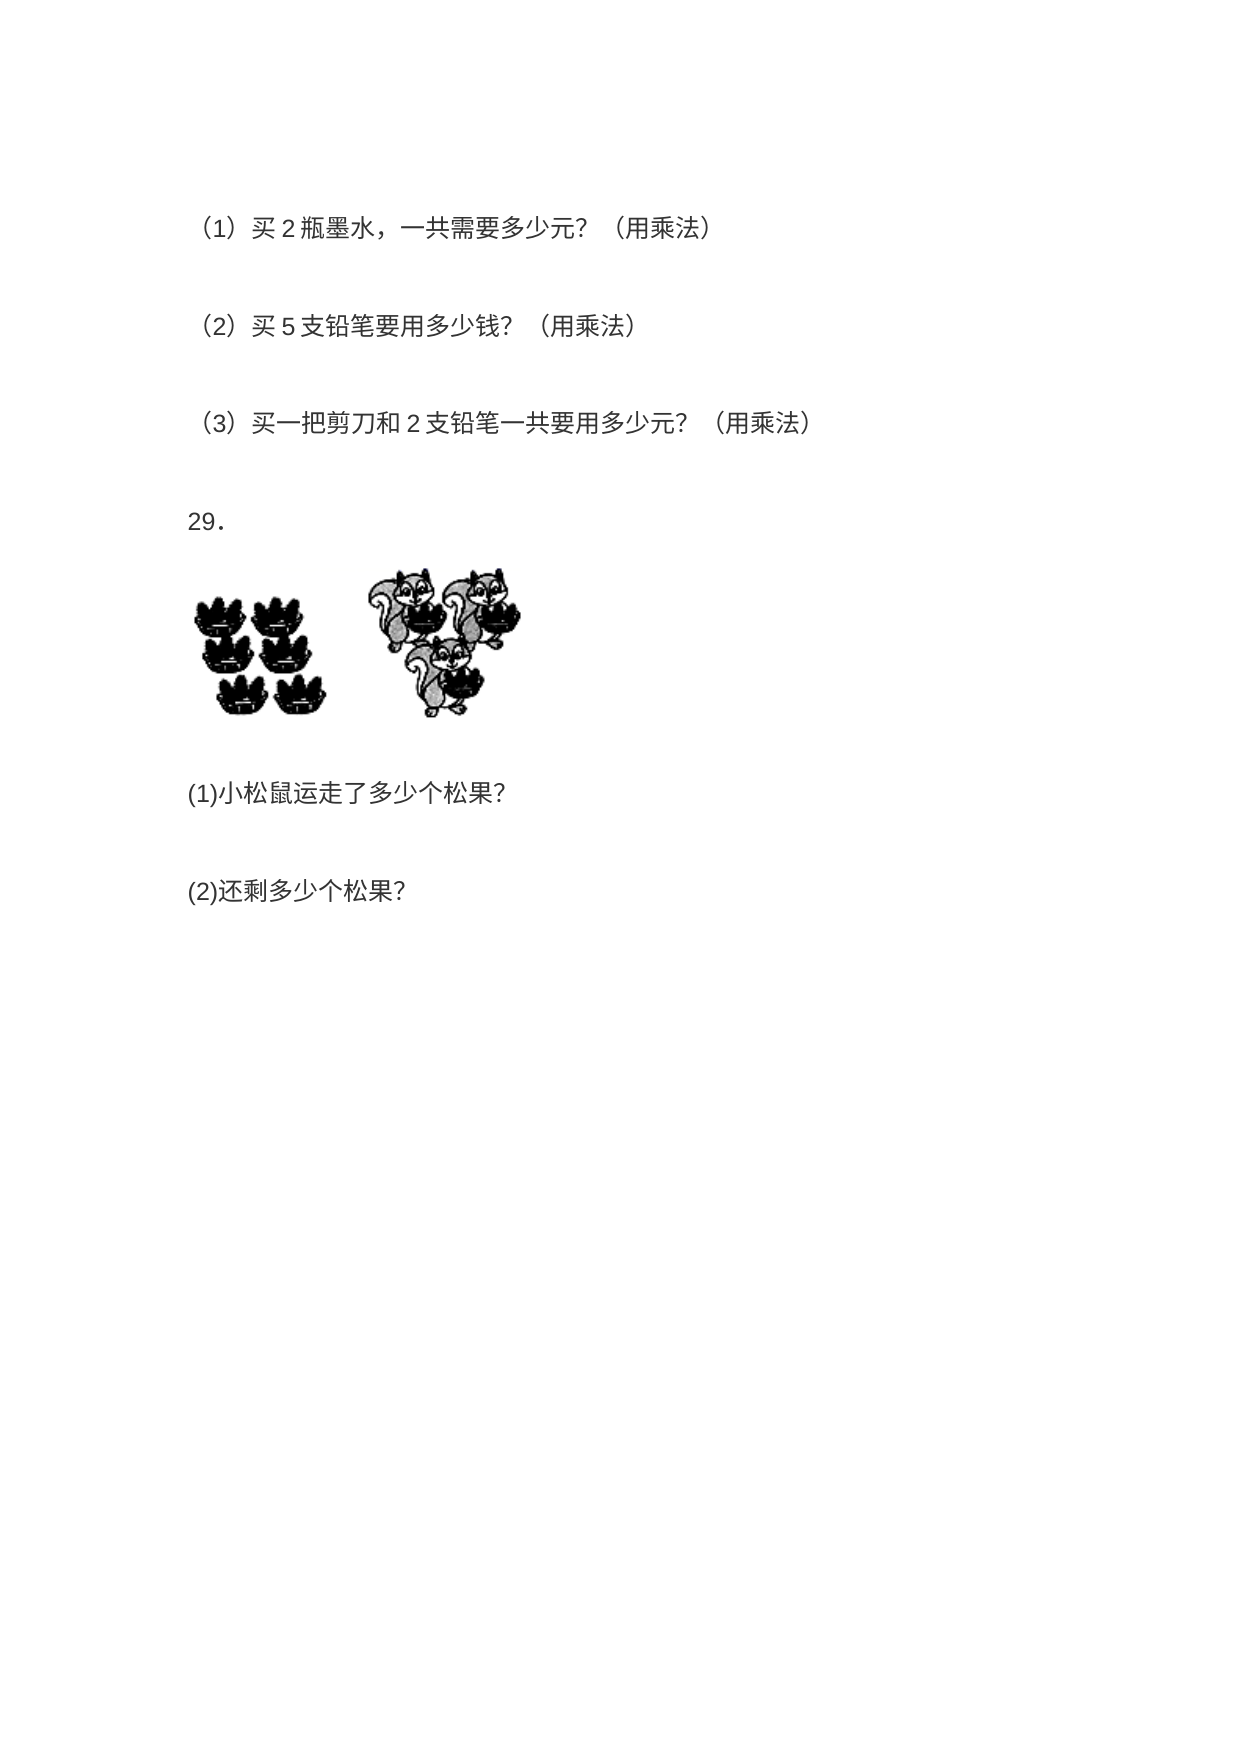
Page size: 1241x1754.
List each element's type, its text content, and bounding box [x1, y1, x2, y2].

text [187, 162, 1053, 552]
text (1)小松鼠运走了多少个松果？ (2)还剩多少个松果？ [187, 564, 1053, 922]
picture [187, 564, 538, 727]
